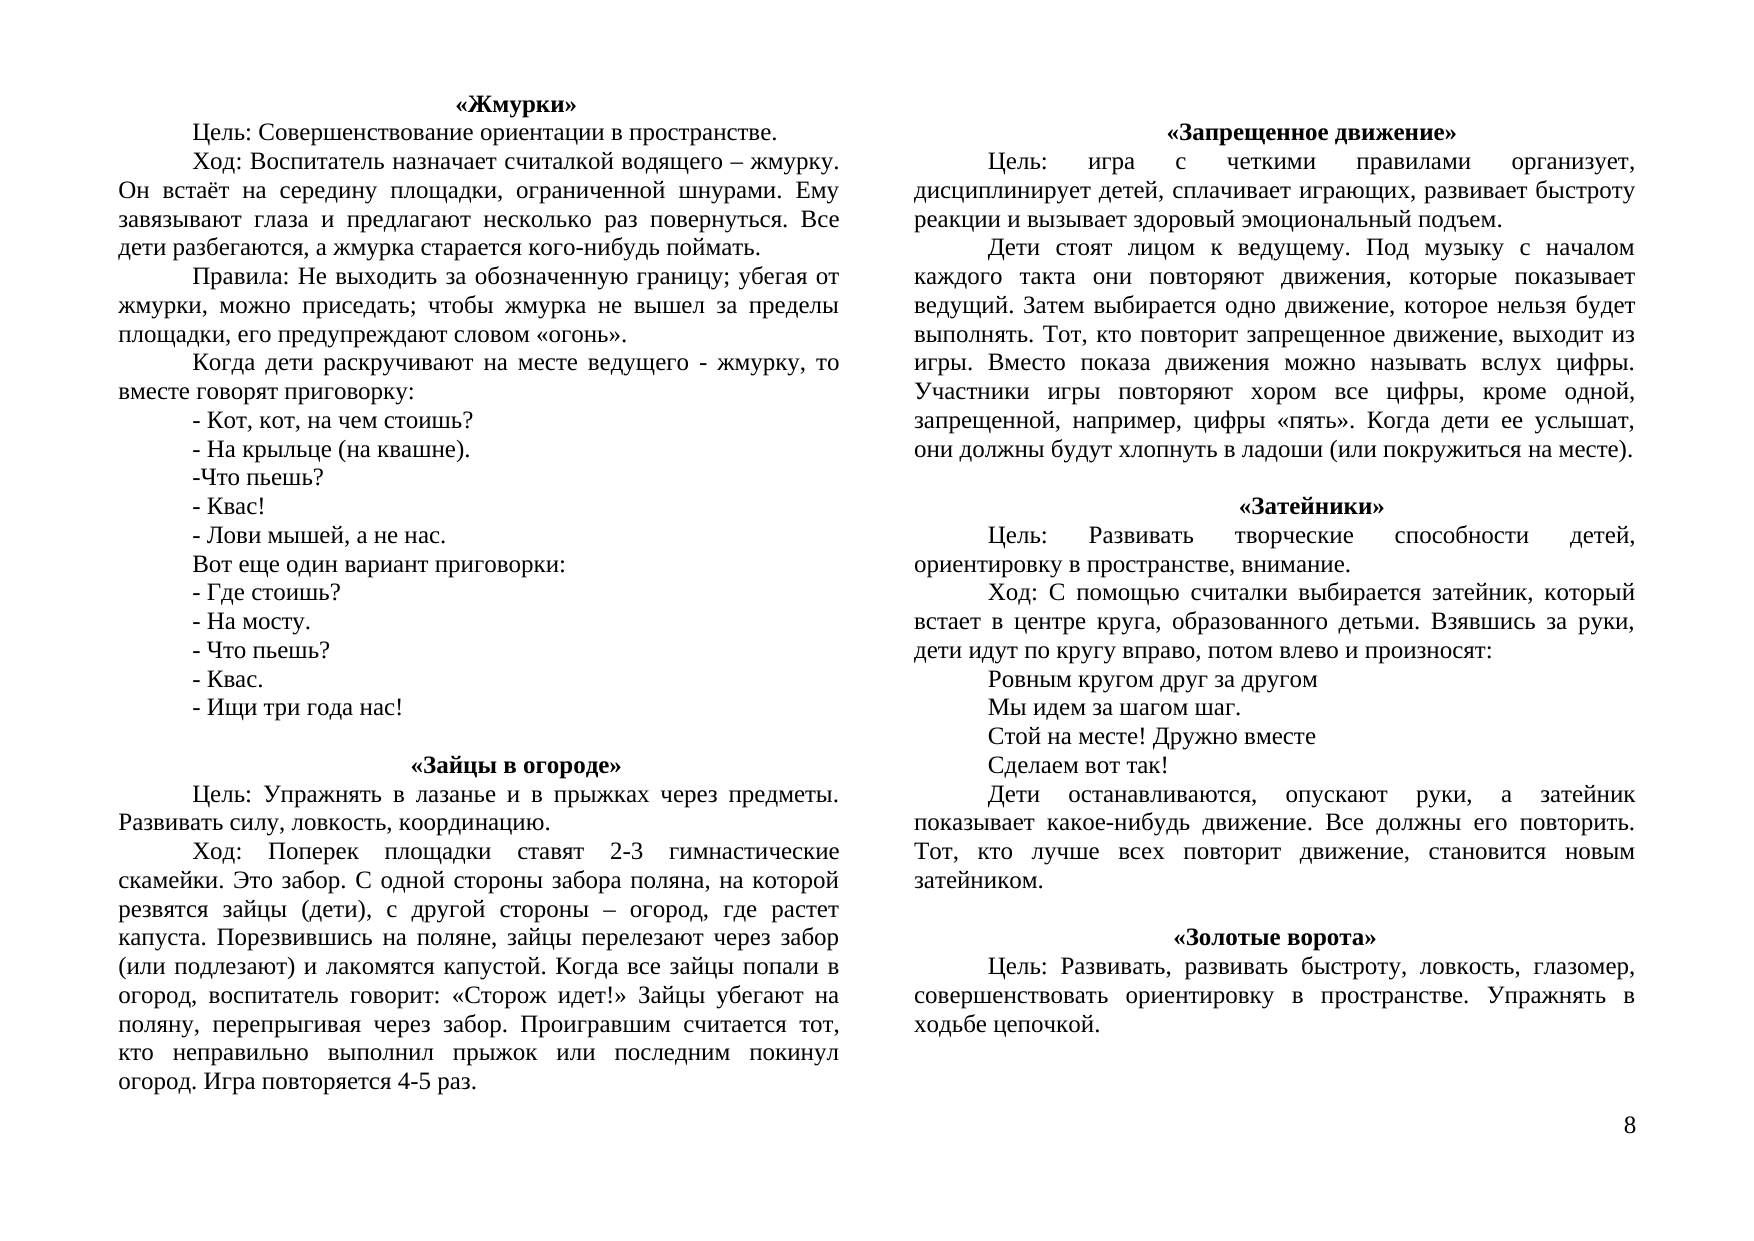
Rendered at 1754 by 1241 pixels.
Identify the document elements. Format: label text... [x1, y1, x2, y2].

text Правила: Не выходить за обозначенную границу; убегая от жмурки, можно приседать; чтобы жмурка не вышел за пределы площадки, его предупреждают словом «огонь». [118, 261, 840, 347]
text «Жмурки» [118, 89, 840, 117]
text Ход: С помощью считалки выбирается затейник, который встает в центре круга, образованного детьми. Взявшись за руки, дети идут по кругу вправо, потом влево и произносят: [914, 577, 1636, 664]
text Цель: Развивать, развивать быстроту, ловкость, глазомер, совершенствовать ориентировку в пространстве. Упражнять в ходьбе цепочкой. [914, 951, 1636, 1037]
text - На мосту. [118, 606, 840, 635]
text Ход: Воспитатель назначает считалкой водящего – жмурку. Он встаёт на середину площадки, ограниченной шнурами. Ему завязывают глаза и предлагают несколько раз повернуться. Все дети разбегаются, а жмурка старается кого-нибудь поймать. [118, 146, 840, 261]
text Стой на месте! Дружно вместе [914, 721, 1636, 750]
text Цель: игра с четкими правилами организует, дисциплинирует детей, сплачивает играющих, развивает быстроту реакции и вызывает здоровый эмоциональный подъем. [914, 146, 1636, 232]
text Цель: Развивать творческие способности детей, ориентировку в пространстве, внимание. [914, 520, 1636, 577]
text Когда дети раскручивают на месте ведущего - жмурку, то вместе говорят приговорку: [118, 347, 840, 405]
text - Квас. [118, 664, 840, 692]
text - Где стоишь? [118, 577, 840, 606]
text Ход: Поперек площадки ставят 2-3 гимнастические скамейки. Это забор. С одной стороны забора поляна, на которой резвятся зайцы (дети), с другой стороны – огород, где растет капуста. Порезвившись на поляне, зайцы перелезают через забор (или подлезают) и лакомятся капустой. Когда все зайцы попали в огород, воспитатель говорит: «Сторож идет!» Зайцы убегают на поляну, перепрыгивая через забор. Проигравшим считается тот, кто неправильно выполнил прыжок или последним покинул огород. Игра повторяется 4-5 раз. [118, 836, 840, 1095]
text Сделаем вот так! [914, 750, 1636, 779]
text - На крыльце (на квашне). [118, 434, 840, 462]
text Ровным кругом друг за другом [914, 664, 1636, 692]
text - Квас! [118, 491, 840, 520]
text -Что пьешь? [118, 462, 840, 491]
text - Что пьешь? [118, 635, 840, 664]
text «Зайцы в огороде» [118, 750, 840, 779]
text Цель: Совершенствование ориентации в пространстве. [118, 117, 840, 146]
text Цель: Упражнять в лазанье и в прыжках через предметы. Развивать силу, ловкость, координацию. [118, 779, 840, 836]
text Вот еще один вариант приговорки: [118, 549, 840, 577]
text - Кот, кот, на чем стоишь? [118, 405, 840, 434]
text «Затейники» [914, 491, 1636, 520]
text «Золотые ворота» [914, 922, 1636, 951]
text - Лови мышей, а не нас. [118, 520, 840, 549]
text Мы идем за шагом шаг. [914, 692, 1636, 721]
text Дети останавливаются, опускают руки, а затейник показывает какое-нибудь движение. Все должны его повторить. Тот, кто лучше всех повторит движение, становится новым затейником. [914, 779, 1636, 894]
text Дети стоят лицом к ведущему. Под музыку с началом каждого такта они повторяют движения, которые показывает ведущий. Затем выбирается одно движение, которое нельзя будет выполнять. Тот, кто повторит запрещенное движение, выходит из игры. Вместо показа движения можно называть вслух цифры. Участники игры повторяют хором все цифры, кроме одной, запрещенной, например, цифры «пять». Когда дети ее услышат, они должны будут хлопнуть в ладоши (или покружиться на месте). [914, 232, 1636, 462]
text «Запрещенное движение» [914, 117, 1636, 146]
text - Ищи три года нас! [118, 692, 840, 721]
